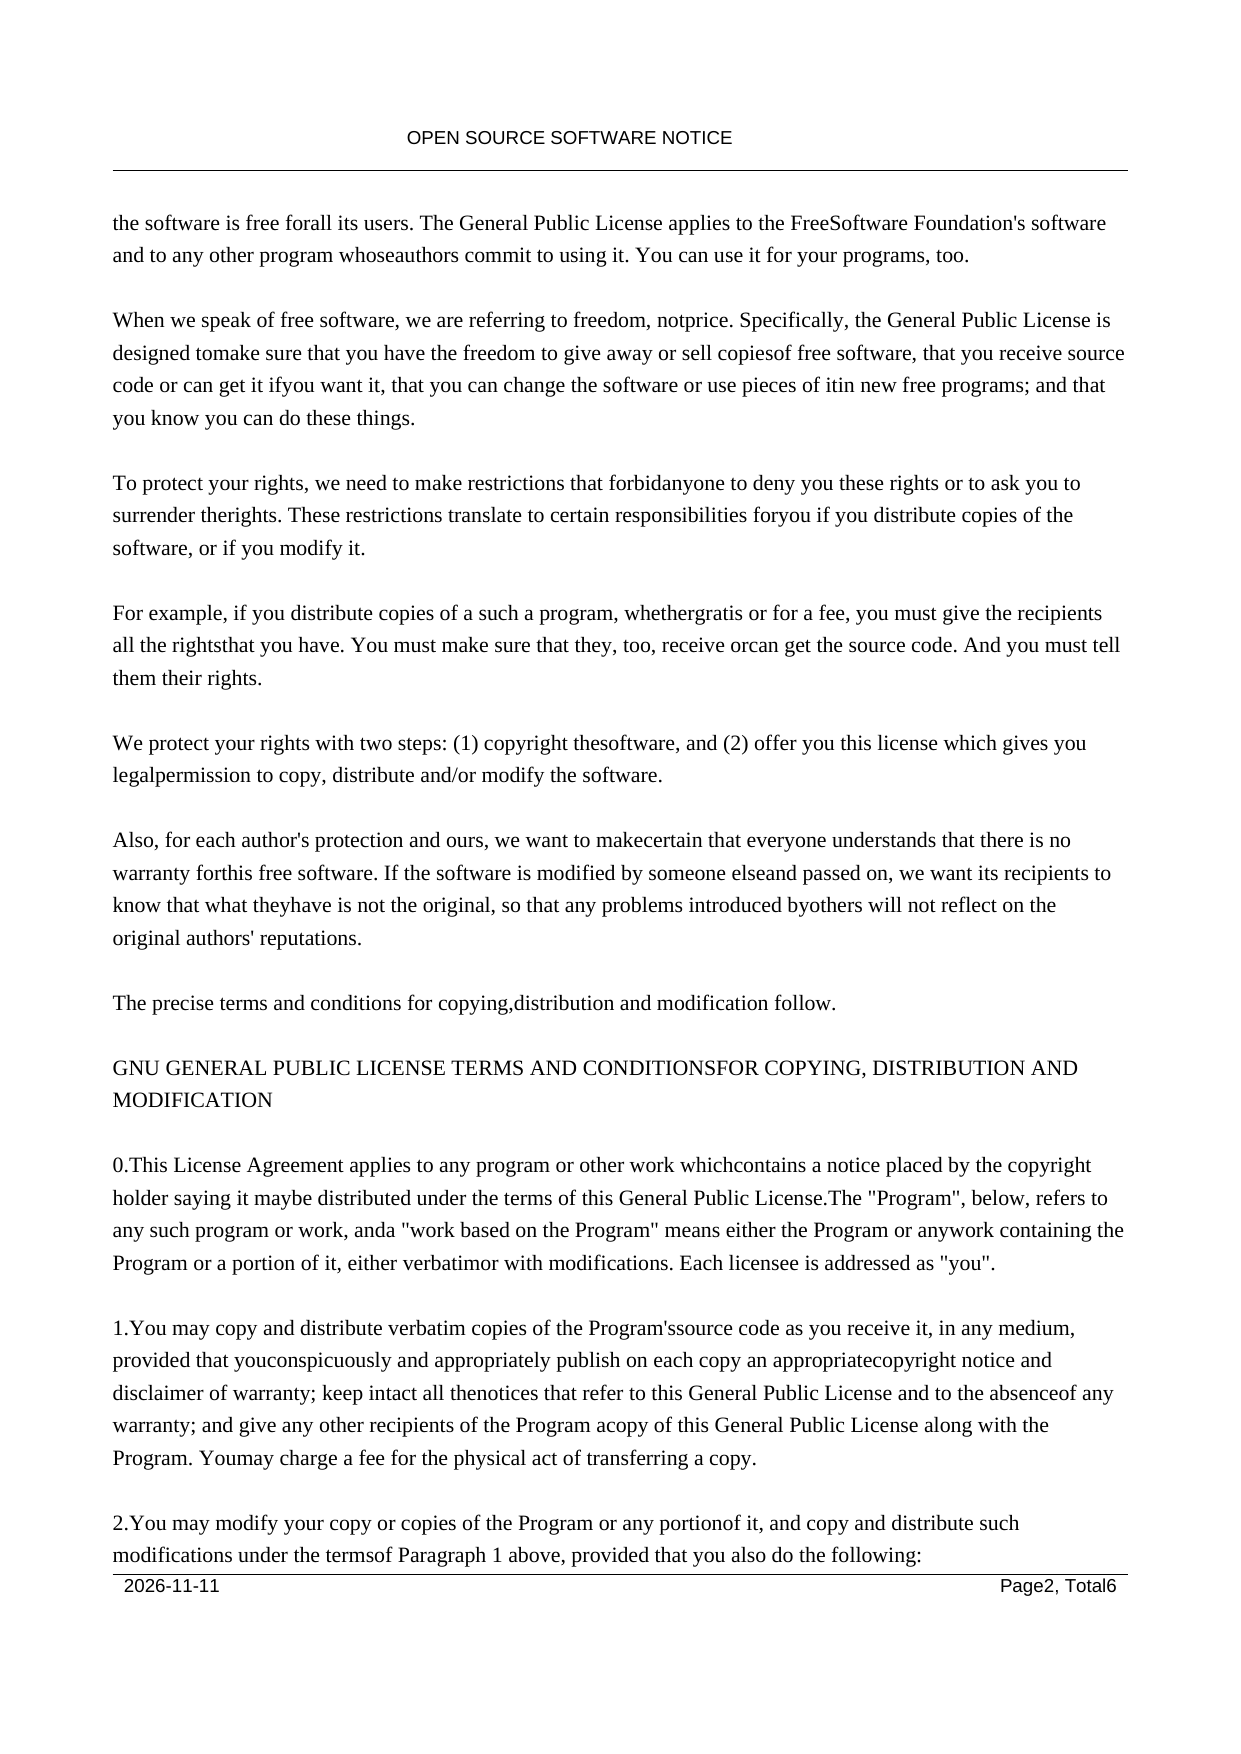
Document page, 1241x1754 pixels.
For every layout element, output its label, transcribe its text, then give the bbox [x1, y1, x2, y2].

text Also, for each author's protection and ours, we want to makecertain that everyone understands that there is no warranty forthis free software. If the software is modified by someone elseand passed on, we want its recipients to know that what theyhave is not the original, so that any problems introduced byothers will not reflect on the original authors' reputations. [112, 824, 1128, 954]
text When we speak of free software, we are referring to freedom, notprice. Specifically, the General Public License is designed tomake sure that you have the freedom to give away or sell copiesof free software, that you receive source code or can get it ifyou want it, that you can change the software or use pieces of itin new free programs; and that you know you can do these things. [112, 304, 1128, 434]
text For example, if you distribute copies of a such a program, whethergratis or for a fee, you must give the recipients all the rightsthat you have. You must make sure that they, too, receive orcan get the source code. And you must tell them their rights. [112, 596, 1128, 694]
text 0.This License Agreement applies to any program or other work whichcontains a notice placed by the copyright holder saying it maybe distributed under the terms of this General Public License.The "Program", below, refers to any such program or work, anda "work based on the Program" means either the Program or anywork containing the Program or a portion of it, either verbatimor with modifications. Each licensee is addressed as "you". [112, 1149, 1128, 1279]
text We protect your rights with two steps: (1) copyright thesoftware, and (2) offer you this license which gives you legalpermission to copy, distribute and/or modify the software. [112, 726, 1128, 791]
text 1.You may copy and distribute verbatim copies of the Program'ssource code as you receive it, in any medium, provided that youconspicuously and appropriately publish on each copy an appropriatecopyright notice and disclaimer of warranty; keep intact all thenotices that refer to this General Public License and to the absenceof any warranty; and give any other recipients of the Program acopy of this General Public License along with the Program. Youmay charge a fee for the physical act of transferring a copy. [112, 1311, 1128, 1474]
text 2.You may modify your copy or copies of the Program or any portionof it, and copy and distribute such modifications under the termsof Paragraph 1 above, provided that you also do the following: [112, 1506, 1128, 1571]
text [112, 206, 1128, 271]
text The precise terms and conditions for copying,distribution and modification follow. [112, 986, 1128, 1019]
text To protect your rights, we need to make restrictions that forbidanyone to deny you these rights or to ask you to surrender therights. These restrictions translate to certain responsibilities foryou if you distribute copies of the software, or if you modify it. [112, 466, 1128, 564]
text GNU GENERAL PUBLIC LICENSE TERMS AND CONDITIONSFOR COPYING, DISTRIBUTION AND MODIFICATION [112, 1051, 1128, 1116]
